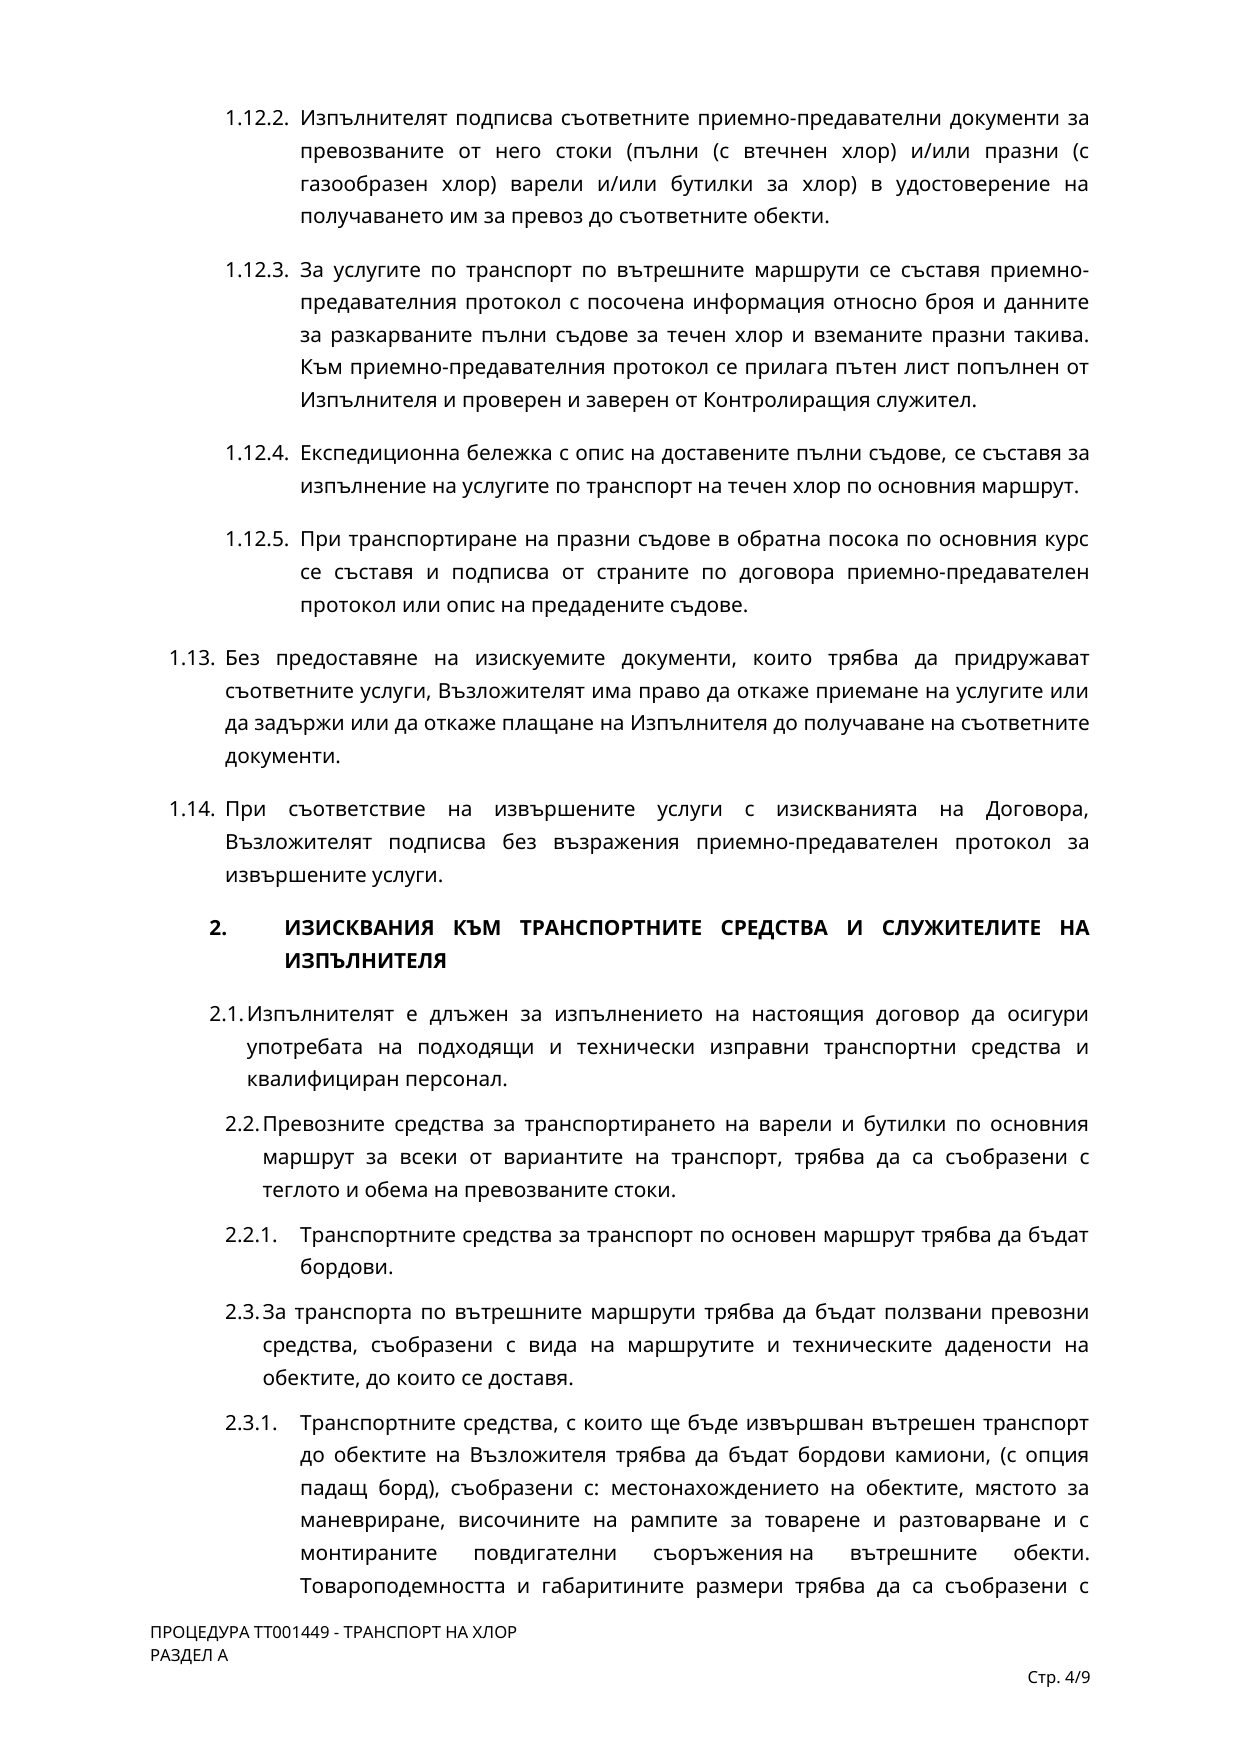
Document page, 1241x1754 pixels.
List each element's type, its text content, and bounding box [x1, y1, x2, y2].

list Изпълнителят е длъжен за изпълнението на настоящия договор да осигури употребата на подходящи и технически изправни транспортни средства и квалифициран персонал. [209, 999, 1090, 1093]
list При съответствие на извършените услуги с изискванията на Договора, Възложителят подписва без възражения приемно-предавателен протокол за извършените услуги. [169, 794, 1090, 888]
list Транспортните средства за транспорт по основен маршрут трябва да бъдат бордови. [225, 1220, 1090, 1281]
list Експедиционна бележка с опис на доставените пълни съдове, се съставя за изпълнение на услугите по транспорт на течен хлор по основния маршрут. [225, 438, 1090, 499]
list При транспортиране на празни съдове в обратна посока по основния курс се съставя и подписва от страните по договора приемно-предавателен протокол или опис на предадените съдове. [225, 524, 1090, 618]
list ИЗИСКВАНИЯ КЪМ ТРАНСПОРТНИТЕ СРЕДСТВА И СЛУЖИТЕЛИТЕ НА ИЗПЪЛНИТЕЛЯ [209, 913, 1090, 974]
list За услугите по транспорт по вътрешните маршрути се съставя приемно-предавателния протокол с посочена информация относно броя и данните за разкарваните пълни съдове за течен хлор и вземаните празни такива. Към приемно-предавателния протокол се прилага пътен лист попълнен от Изпълнителя и проверен и заверен от Контролиращия служител. [225, 255, 1090, 413]
list Без предоставяне на изискуемите документи, които трябва да придружават съответните услуги, Възложителят има право да откаже приемане на услугите или да задържи или да откаже плащане на Изпълнителя до получаване на съответните документи. [169, 643, 1090, 769]
list Изпълнителят подписва съответните приемно-предавателни документи за превозваните от него стоки (пълни (с втечнен хлор) и/или празни (с газообразен хлор) варели и/или бутилки за хлор) в удостоверение на получаването им за превоз до съответните обекти. [225, 103, 1090, 230]
list Превозните средства за транспортирането на варели и бутилки по основния маршрут за всеки от вариантите на транспорт, трябва да са съобразени с теглото и обема на превозваните стоки. [225, 1109, 1090, 1203]
list За транспорта по вътрешните маршрути трябва да бъдат ползвани превозни средства, съобразени с вида на маршрутите и техническите дадености на обектите, до които се доставя. [225, 1297, 1090, 1391]
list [225, 1408, 1090, 1599]
